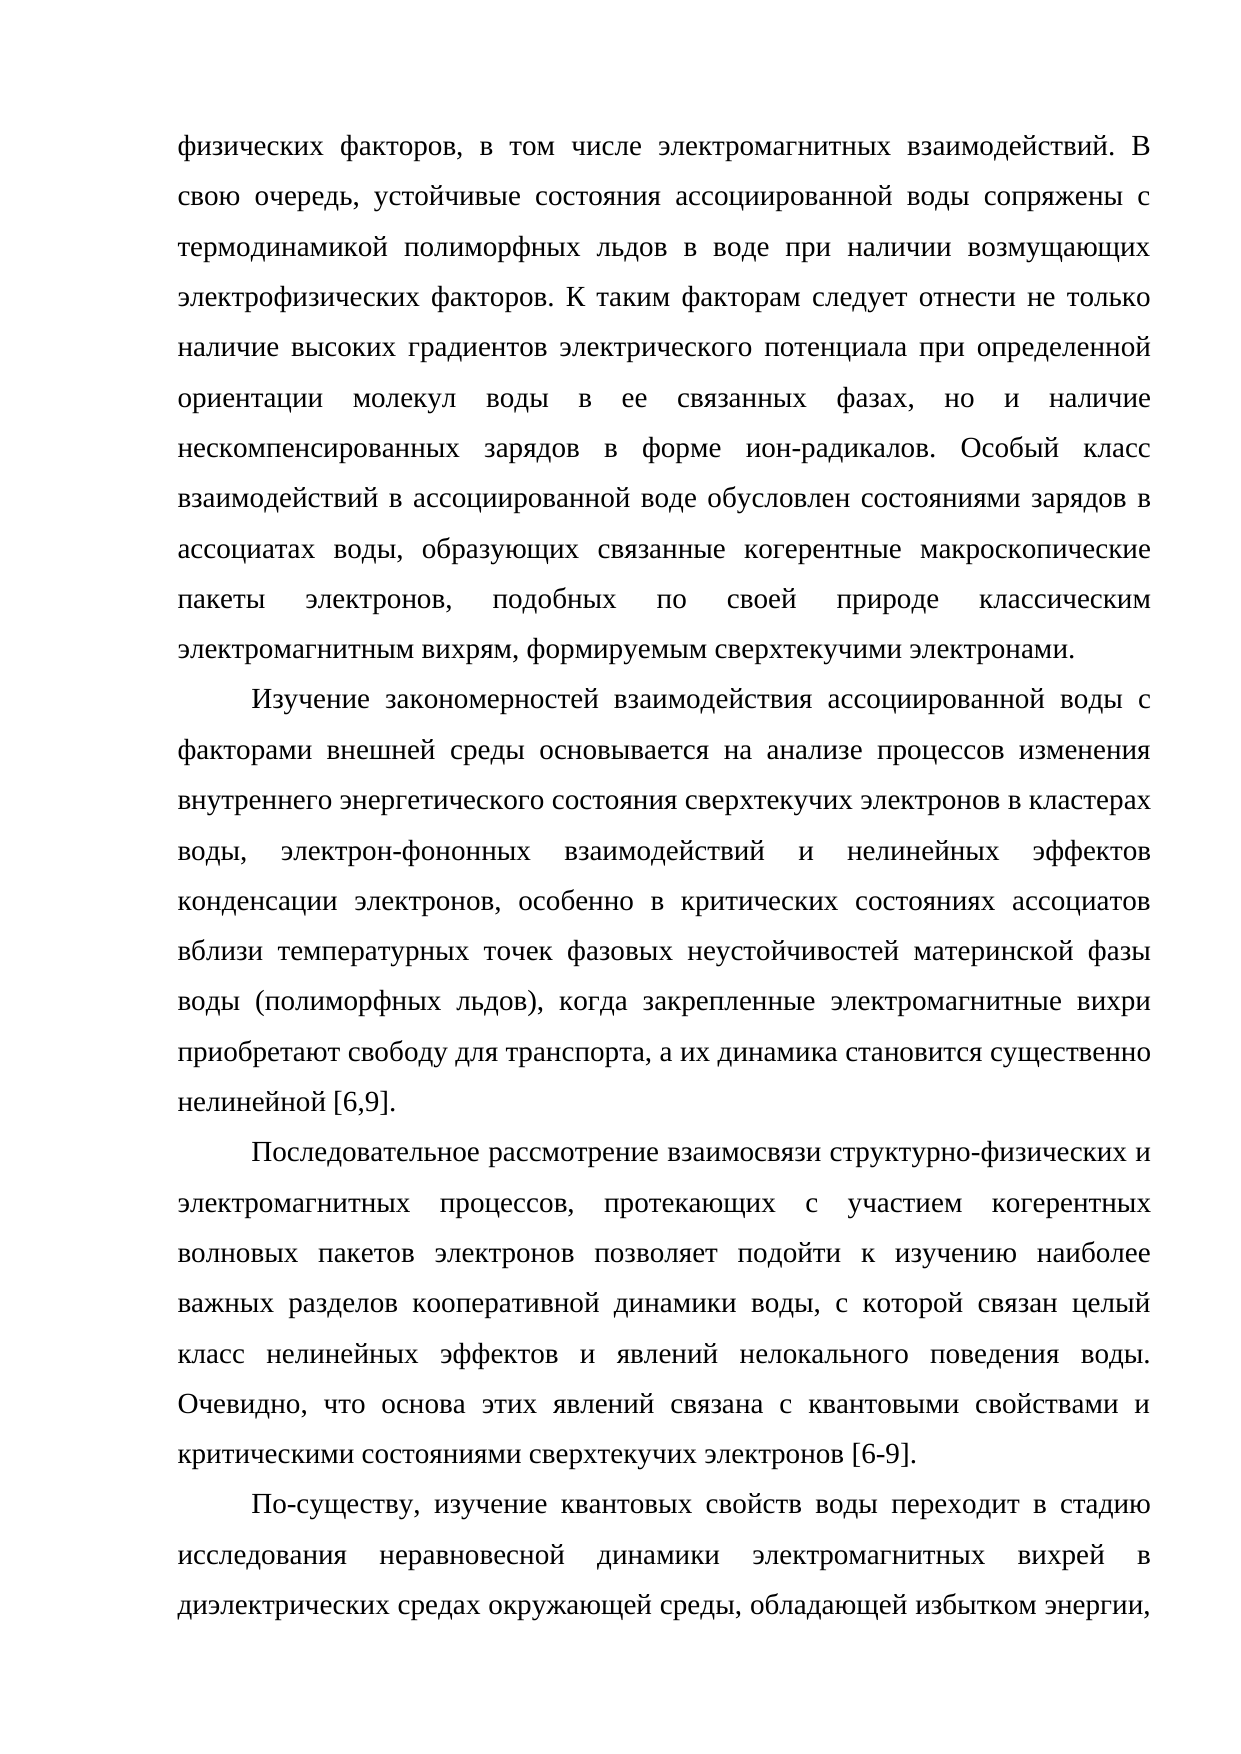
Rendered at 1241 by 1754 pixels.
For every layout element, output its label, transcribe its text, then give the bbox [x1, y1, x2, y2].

text Последовательное рассмотрение взаимосвязи структурно-физических и электромагнитных процессов, протекающих с участием когерентных волновых пакетов электронов позволяет подойти к изучению наиболее важных разделов кооперативной динамики воды, с которой связан целый класс нелинейных эффектов и явлений нелокального поведения воды. Очевидно, что основа этих явлений связана с квантовыми свойствами и критическими состояниями сверхтекучих электронов [6-9]. [177, 1134, 1152, 1470]
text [177, 128, 1152, 665]
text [177, 1487, 1152, 1621]
text Изучение закономерностей взаимодействия ассоциированной воды с факторами внешней среды основывается на анализе процессов изменения внутреннего энергетического состояния сверхтекучих электронов в кластерах воды, электрон-фононных взаимодействий и нелинейных эффектов конденсации электронов, особенно в критических состояниях ассоциатов вблизи температурных точек фазовых неустойчивостей материнской фазы воды (полиморфных льдов), когда закрепленные электромагнитные вихри приобретают свободу для транспорта, а их динамика становится существенно нелинейной [6,9]. [177, 682, 1152, 1118]
